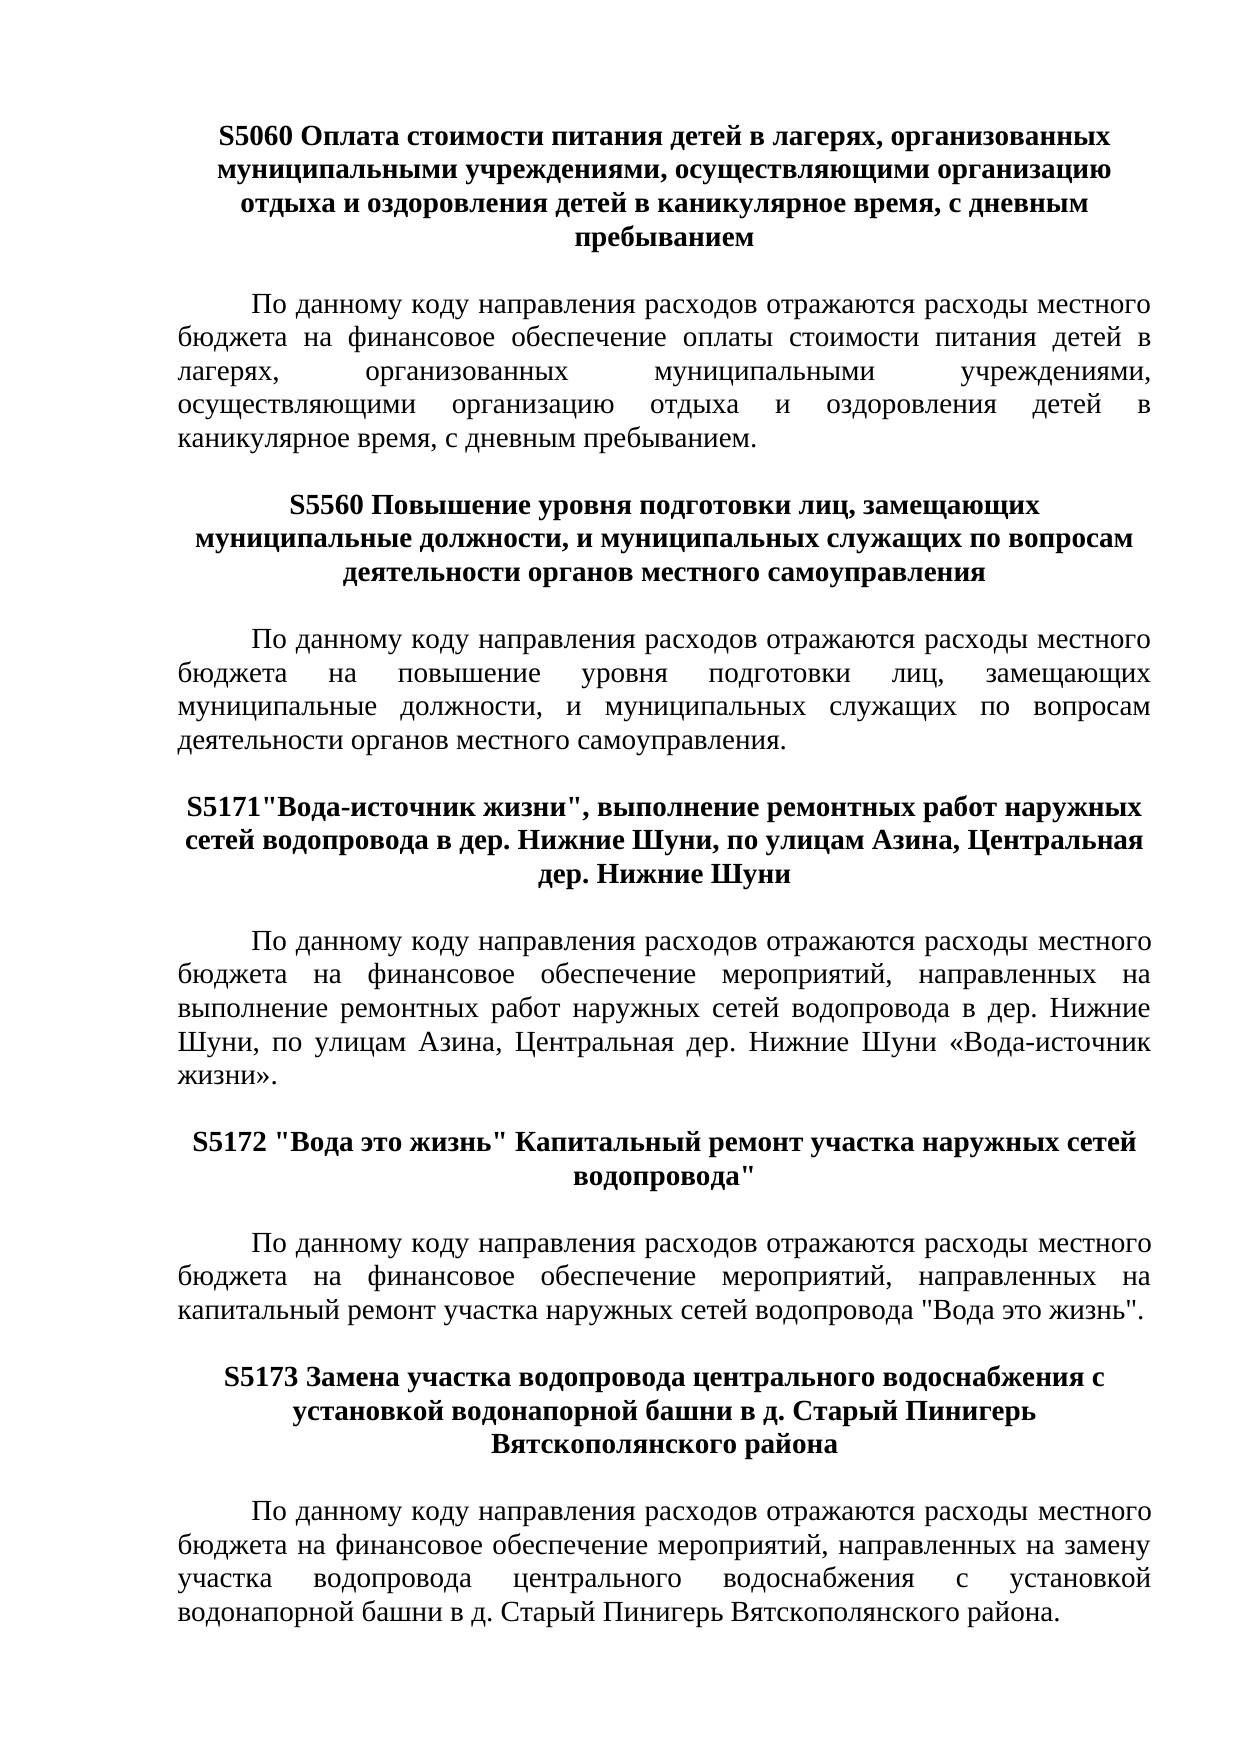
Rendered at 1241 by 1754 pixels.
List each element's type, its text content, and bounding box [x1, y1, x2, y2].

text По данному коду направления расходов отражаются расходы местного бюджета на финансовое обеспечение мероприятий, направленных на капитальный ремонт участка наружных сетей водопровода "Вода это жизнь". [177, 1225, 1152, 1326]
text По данному коду направления расходов отражаются расходы местного бюджета на финансовое обеспечение мероприятий, направленных на замену участка водопровода центрального водоснабжения с установкой водонапорной башни в д. Старый Пинигерь Вятскополянского района. [177, 1493, 1152, 1627]
text S5172 "Вода это жизнь" Капитальный ремонт участка наружных сетей водопровода" [177, 1124, 1152, 1191]
text S5173 Замена участка водопровода центрального водоснабжения с установкой водонапорной башни в д. Старый Пинигерь Вятскополянского района [177, 1359, 1152, 1460]
text S5060 Оплата стоимости питания детей в лагерях, организованных муниципальными учреждениями, осуществляющими организацию отдыха и оздоровления детей в каникулярное время, с дневным пребыванием [177, 118, 1152, 252]
text S5560 Повышение уровня подготовки лиц, замещающих муниципальные должности, и муниципальных служащих по вопросам деятельности органов местного самоуправления [177, 487, 1152, 588]
text По данному коду направления расходов отражаются расходы местного бюджета на финансовое обеспечение мероприятий, направленных на выполнение ремонтных работ наружных сетей водопровода в дер. Нижние Шуни, по улицам Азина, Центральная дер. Нижние Шуни «Вода-источник жизни». [177, 923, 1152, 1091]
text S5171"Вода-источник жизни", выполнение ремонтных работ наружных сетей водопровода в дер. Нижние Шуни, по улицам Азина, Центральная дер. Нижние Шуни [177, 789, 1152, 889]
text По данному коду направления расходов отражаются расходы местного бюджета на финансовое обеспечение оплаты стоимости питания детей в лагерях, организованных муниципальными учреждениями, осуществляющими организацию отдыха и оздоровления детей в каникулярное время, с дневным пребыванием. [177, 286, 1152, 453]
text По данному коду направления расходов отражаются расходы местного бюджета на повышение уровня подготовки лиц, замещающих муниципальные должности, и муниципальных служащих по вопросам деятельности органов местного самоуправления. [177, 621, 1152, 755]
